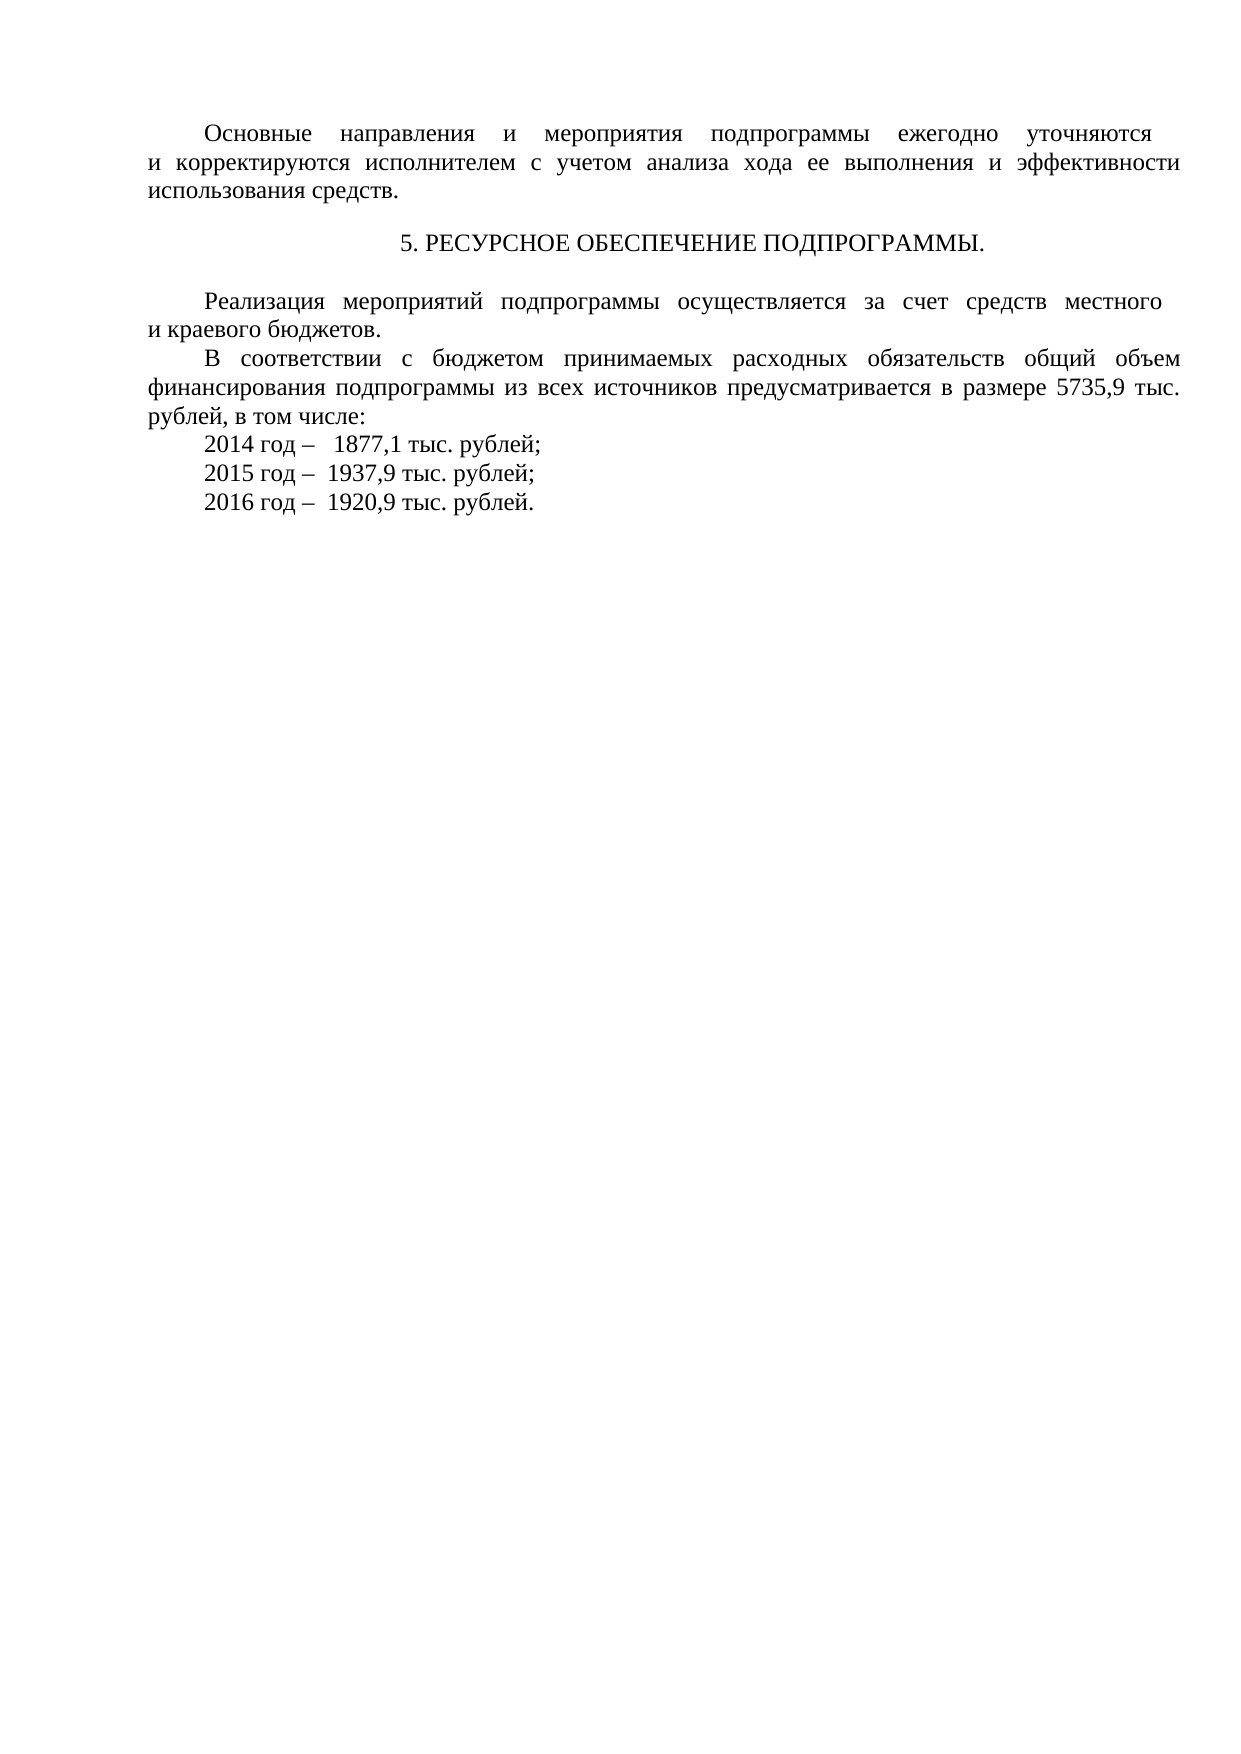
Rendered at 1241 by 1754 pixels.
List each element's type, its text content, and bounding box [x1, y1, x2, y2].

text 2014 год – 1877,1 тыс. рублей; [148, 429, 1181, 458]
text Реализация мероприятий подпрограммы осуществляется за счет средств местного и краевого бюджетов. [148, 286, 1181, 343]
text В соответствии с бюджетом принимаемых расходных обязательств общий объем финансирования подпрограммы из всех источников предусматривается в размере 5735,9 тыс. рублей, в том числе: [148, 343, 1181, 429]
text 5. РЕСУРСНОЕ ОБЕСПЕЧЕНИЕ ПОДПРОГРАММЫ. [148, 228, 1181, 257]
text Основные направления и мероприятия подпрограммы ежегодно уточняются и корректируются исполнителем с учетом анализа хода ее выполнения и эффективности использования средств. [148, 118, 1181, 204]
text 2015 год – 1937,9 тыс. рублей; [148, 458, 1181, 487]
text 2016 год – 1920,9 тыс. рублей. [148, 487, 1181, 516]
